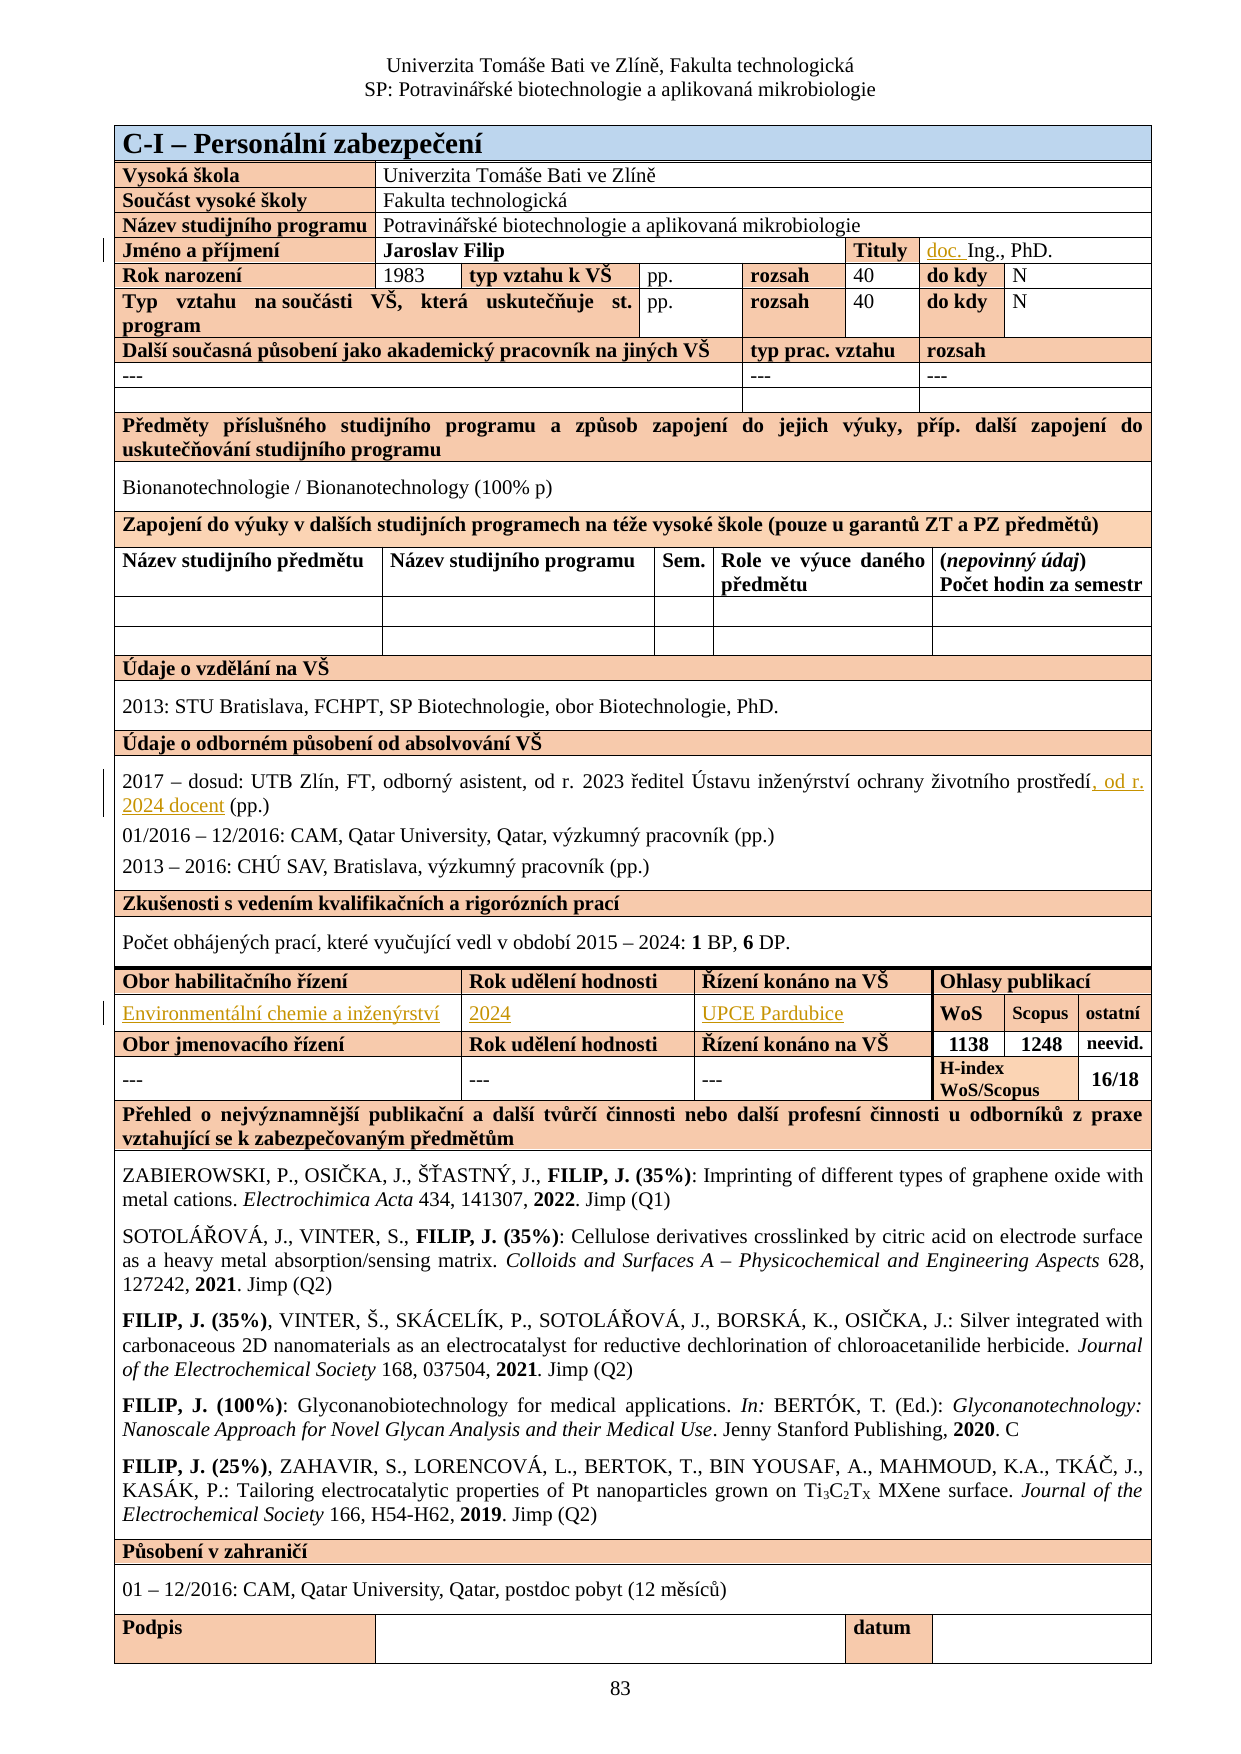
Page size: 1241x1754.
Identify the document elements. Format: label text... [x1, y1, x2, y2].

table_cell Vysoká škola [115, 163, 375, 187]
table_cell 1138 [934, 1032, 1004, 1056]
table_cell do kdy [920, 289, 1004, 337]
table_cell 40 [846, 289, 919, 337]
table_cell Přehled o nejvýznamnější publikační a další tvůrčí činnosti nebo další profesní činnosti u odborníků z praxe vztahující se k zabezpečovaným předmětům [115, 1101, 1151, 1149]
table_cell [115, 597, 382, 626]
table_cell [383, 597, 654, 626]
table_header C-I – Personální zabezpečení [115, 126, 1151, 160]
table_cell [714, 597, 932, 626]
table_cell Rok udělení hodnosti [462, 1032, 694, 1056]
table_cell Jméno a příjmení [115, 238, 375, 262]
table_cell [115, 627, 382, 655]
table_cell Řízení konáno na VŠ [695, 1032, 931, 1056]
table_cell N [1005, 289, 1151, 337]
table_cell pp. [640, 264, 742, 287]
table_cell H-index WoS/Scopus [934, 1057, 1078, 1100]
table_cell --- [462, 1057, 694, 1100]
table_cell [714, 627, 932, 655]
table_cell typ prac. vztahu [743, 338, 919, 362]
table_cell [920, 388, 1151, 412]
table_cell neevid. [1079, 1032, 1151, 1056]
table_cell --- [743, 363, 919, 387]
table_cell Fakulta technologická [376, 188, 1151, 212]
table_cell [462, 995, 694, 1031]
table_cell --- [920, 363, 1151, 387]
table_cell Rok narození [115, 264, 375, 287]
table_cell Zapojení do výuky v dalších studijních programech na téže vysoké škole (pouze u garantů ZT a PZ předmětů) [115, 512, 1151, 547]
table_cell Další současná působení jako akademický pracovník na jiných VŠ [115, 338, 742, 362]
table_cell Ing., PhD. [920, 238, 1151, 262]
table_cell 2017 – dosud: UTB Zlín, FT, odborný asistent, od r. 2023 ředitel Ústavu inženýrství ochrany životního prostředí (pp.) 01/2016 – 12/2016: CAM, Qatar University, Qatar, výzkumný pracovník (pp.) 2013 – 2016: CHÚ SAV, Bratislava, výzkumný pracovník (pp.) [115, 756, 1151, 890]
table_cell Jaroslav Filip [376, 238, 845, 262]
table_cell Sem. [655, 548, 713, 596]
table_cell [115, 995, 461, 1031]
table_cell Role ve výuce daného předmětu [714, 548, 932, 596]
table_cell do kdy [920, 264, 1004, 287]
table_cell Zkušenosti s vedením kvalifikačních a rigorózních prací [115, 891, 1151, 916]
table_cell pp. [640, 289, 742, 337]
table_cell --- [115, 1057, 461, 1100]
table_cell Název studijního programu [383, 548, 654, 596]
table_cell Ohlasy publikací [934, 970, 1151, 993]
table_cell Údaje o vzdělání na VŠ [115, 656, 1151, 680]
table_cell Bionanotechnologie / Bionanotechnology (100% p) [115, 462, 1151, 511]
table_cell Předměty příslušného studijního programu a způsob zapojení do jejich výuky, příp. další zapojení do uskutečňování studijního programu [115, 413, 1151, 461]
table_cell 16/18 [1079, 1057, 1151, 1100]
table_cell Obor habilitačního řízení [115, 970, 461, 993]
table_cell Univerzita Tomáše Bati ve Zlíně [376, 163, 1151, 187]
table_cell Potravinářské biotechnologie a aplikovaná mikrobiologie [376, 213, 1151, 237]
table_cell [933, 627, 1151, 655]
table_cell Údaje o odborném působení od absolvování VŠ [115, 731, 1151, 755]
table_cell [933, 597, 1151, 626]
table_cell 1248 [1005, 1032, 1078, 1056]
table_cell ostatní [1079, 995, 1151, 1031]
table_cell [655, 597, 713, 626]
table_cell rozsah [920, 338, 1151, 362]
table_cell Podpis [115, 1615, 375, 1663]
table_cell rozsah [743, 264, 845, 287]
table_cell 40 [846, 264, 919, 287]
table_cell Součást vysoké školy [115, 188, 375, 212]
table_cell Název studijního předmětu [115, 548, 382, 596]
table_cell --- [695, 1057, 931, 1100]
table_cell Typ vztahu na součásti VŠ, která uskutečňuje st. program [115, 289, 639, 337]
table_cell N [1005, 264, 1151, 287]
table_cell Řízení konáno na VŠ [695, 970, 931, 993]
table_cell [695, 995, 931, 1031]
table_cell Scopus [1005, 995, 1078, 1031]
table_cell [933, 1615, 1151, 1663]
table_cell Tituly [846, 238, 919, 262]
table_cell 01 – 12/2016: CAM, Qatar University, Qatar, postdoc pobyt (12 měsíců) [115, 1565, 1151, 1614]
table_cell [383, 627, 654, 655]
table_cell [655, 627, 713, 655]
table_cell datum [846, 1615, 932, 1663]
table_cell WoS [934, 995, 1004, 1031]
table_cell Počet obhájených prací, které vyučující vedl v období 2015 – 2024: 1 BP, 6 DP. [115, 917, 1151, 966]
table_cell (nepovinný údaj) Počet hodin za semestr [933, 548, 1151, 596]
table_cell 2013: STU Bratislava, FCHPT, SP Biotechnologie, obor Biotechnologie, PhD. [115, 681, 1151, 730]
table_cell Působení v zahraničí [115, 1540, 1151, 1563]
table_cell rozsah [743, 289, 845, 337]
table_cell typ vztahu k VŠ [462, 264, 639, 287]
table_cell [743, 388, 919, 412]
table_cell --- [115, 363, 742, 387]
table_cell ZABIEROWSKI, P., OSIČKA, J., ŠŤASTNÝ, J., FILIP, J. (35%): Imprinting of different types of graphene oxide with metal cations. Electrochimica Acta 434, 141307, 2022. Jimp (Q1) SOTOLÁŘOVÁ, J., VINTER, S., FILIP, J. (35%): Cellulose derivatives crosslinked by citric acid on electrode surface as a heavy metal absorption/sensing matrix. Colloids and Surfaces A – Physicochemical and Engineering Aspects 628, 127242, 2021. Jimp (Q2) FILIP, J. (35%), VINTER, Š., SKÁCELÍK, P., SOTOLÁŘOVÁ, J., BORSKÁ, K., OSIČKA, J.: Silver integrated with carbonaceous 2D nanomaterials as an electrocatalyst for reductive dechlorination of chloroacetanilide herbicide. Journal of the Electrochemical Society 168, 037504, 2021. Jimp (Q2) FILIP, J. (100%): Glyconanobiotechnology for medical applications. In: BERTÓK, T. (Ed.): Glyconanotechnology: Nanoscale Approach for Novel Glycan Analysis and their Medical Use. Jenny Stanford Publishing, 2020. C FILIP, J. (25%), ZAHAVIR, S., LORENCOVÁ, L., BERTOK, T., BIN YOUSAF, A., MAHMOUD, K.A., TKÁČ, J., KASÁK, P.: Tailoring electrocatalytic properties of Pt nanoparticles grown on Ti3C2TX MXene surface. Journal of the Electrochemical Society 166, H54-H62, 2019. Jimp (Q2) [115, 1151, 1151, 1538]
table_cell Název studijního programu [115, 213, 375, 237]
table_cell [115, 388, 742, 412]
table_cell Rok udělení hodnosti [462, 970, 694, 993]
table_cell 1983 [376, 264, 461, 287]
table_cell Obor jmenovacího řízení [115, 1032, 461, 1056]
table_cell [376, 1615, 845, 1663]
